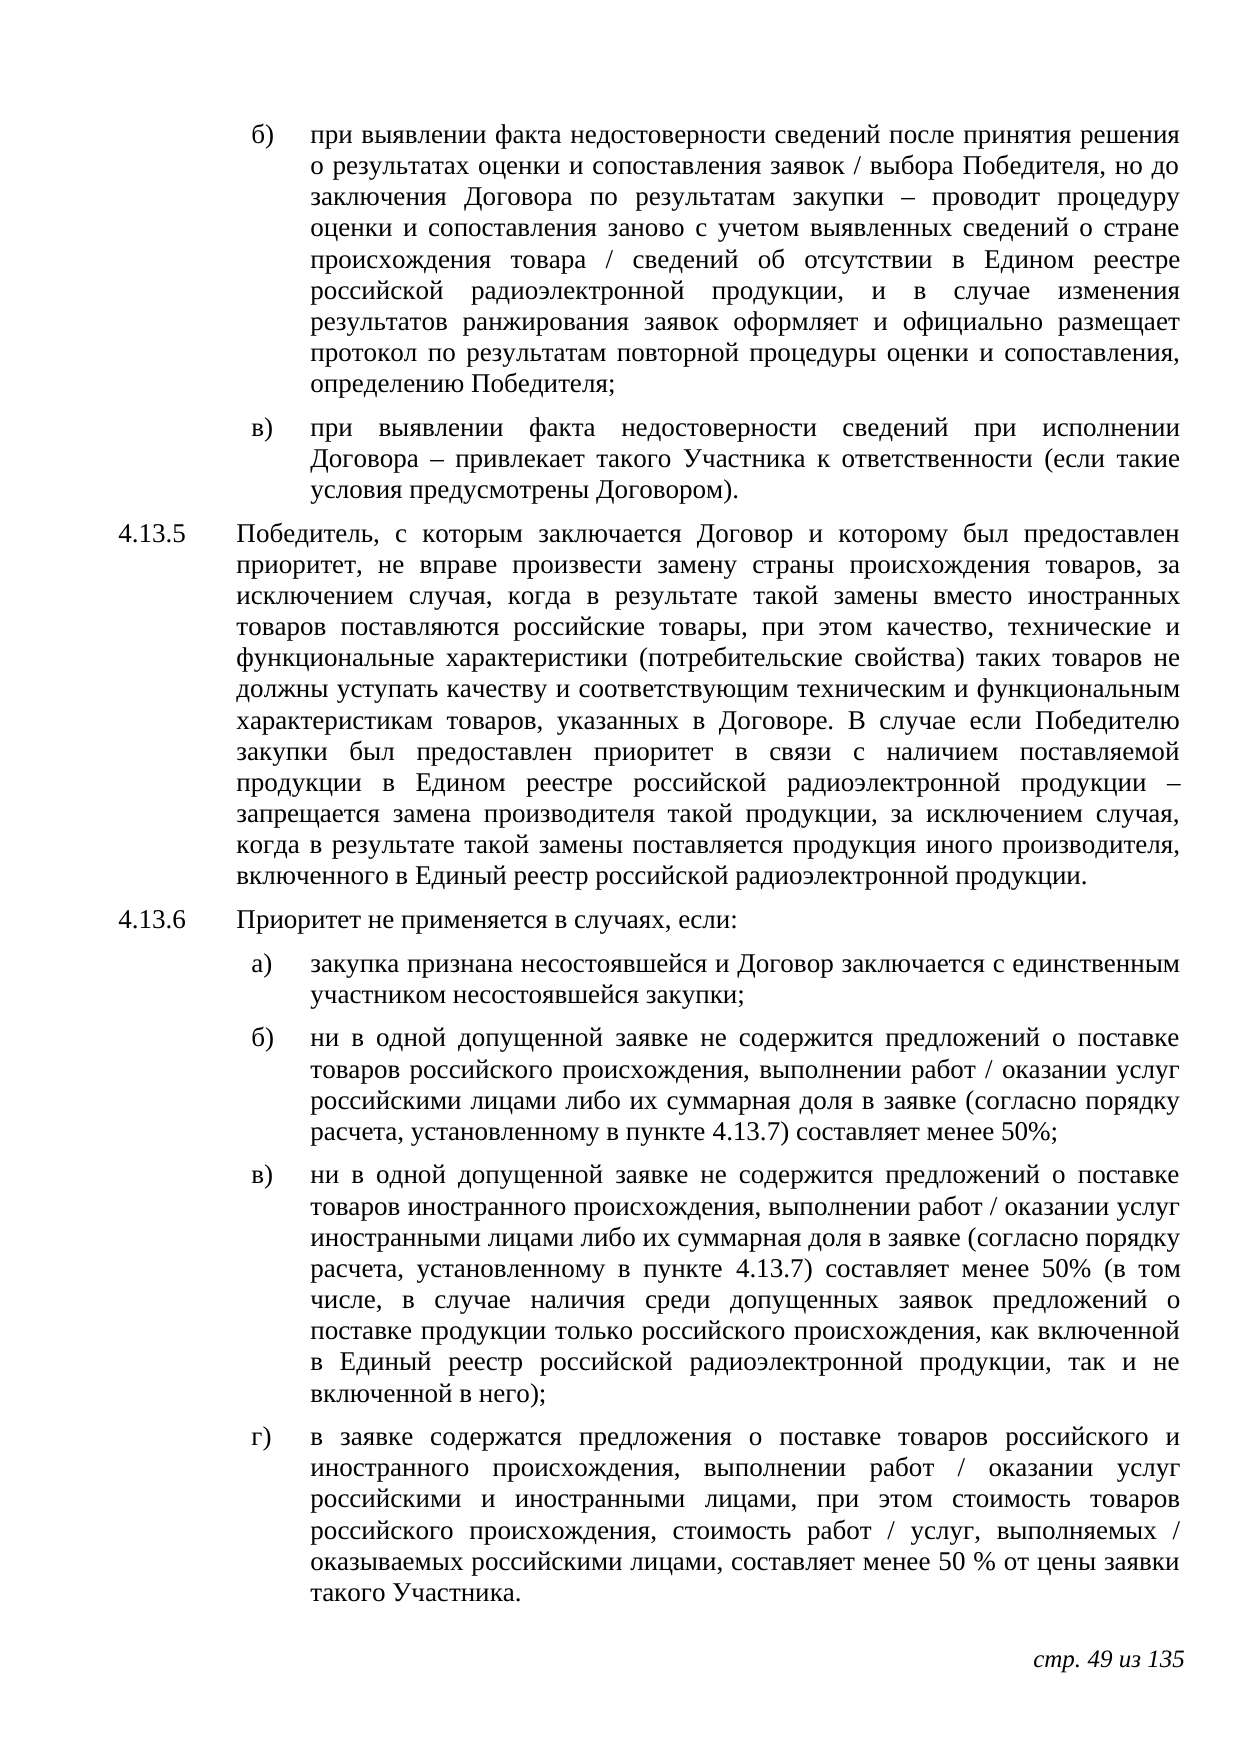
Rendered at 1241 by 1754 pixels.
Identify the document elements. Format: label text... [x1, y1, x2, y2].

text Приоритет не применяется в случаях, если: [118, 903, 1181, 934]
text в заявке содержатся предложения о поставке товаров российского и иностранного происхождения, выполнении работ / оказании услуг российскими и иностранными лицами, при этом стоимость товаров российского происхождения, стоимость работ / услуг, выполняемых / оказываемых российскими лицами, составляет менее 50 % от цены заявки такого Участника. [251, 1420, 1181, 1607]
text при выявлении факта недостоверности сведений после принятия решения о результатах оценки и сопоставления заявок / выбора Победителя, но до заключения Договора по результатам закупки – проводит процедуру оценки и сопоставления заново с учетом выявленных сведений о стране происхождения товара / сведений об отсутствии в Едином реестре российской радиоэлектронной продукции, и в случае изменения результатов ранжирования заявок оформляет и официально размещает протокол по результатам повторной процедуры оценки и сопоставления, определению Победителя; [251, 118, 1181, 398]
text ни в одной допущенной заявке не содержится предложений о поставке товаров российского происхождения, выполнении работ / оказании услуг российскими лицами либо их суммарная доля в заявке (согласно порядку расчета, установленному в пункте 4.13.7) составляет менее 50%; [251, 1022, 1181, 1146]
text Победитель, с которым заключается Договор и которому был предоставлен приоритет, не вправе произвести замену страны происхождения товаров, за исключением случая, когда в результате такой замены вместо иностранных товаров поставляются российские товары, при этом качество, технические и функциональные характеристики (потребительские свойства) таких товаров не должны уступать качеству и соответствующим техническим и функциональным характеристикам товаров, указанных в Договоре. В случае если Победителю закупки был предоставлен приоритет в связи с наличием поставляемой продукции в Едином реестре российской радиоэлектронной продукции – запрещается замена производителя такой продукции, за исключением случая, когда в результате такой замены поставляется продукция иного производителя, включенного в Единый реестр российской радиоэлектронной продукции. [118, 517, 1181, 891]
text при выявлении факта недостоверности сведений при исполнении Договора – привлекает такого Участника к ответственности (если такие условия предусмотрены Договором). [251, 411, 1181, 504]
text закупка признана несостоявшейся и Договор заключается с единственным участником несостоявшейся закупки; [251, 947, 1181, 1009]
text ни в одной допущенной заявке не содержится предложений о поставке товаров иностранного происхождения, выполнении работ / оказании услуг иностранными лицами либо их суммарная доля в заявке (согласно порядку расчета, установленному в пункте 4.13.7) составляет менее 50% (в том числе, в случае наличия среди допущенных заявок предложений о поставке продукции только российского происхождения, как включенной в Единый реестр российской радиоэлектронной продукции, так и не включенной в него); [251, 1159, 1181, 1408]
